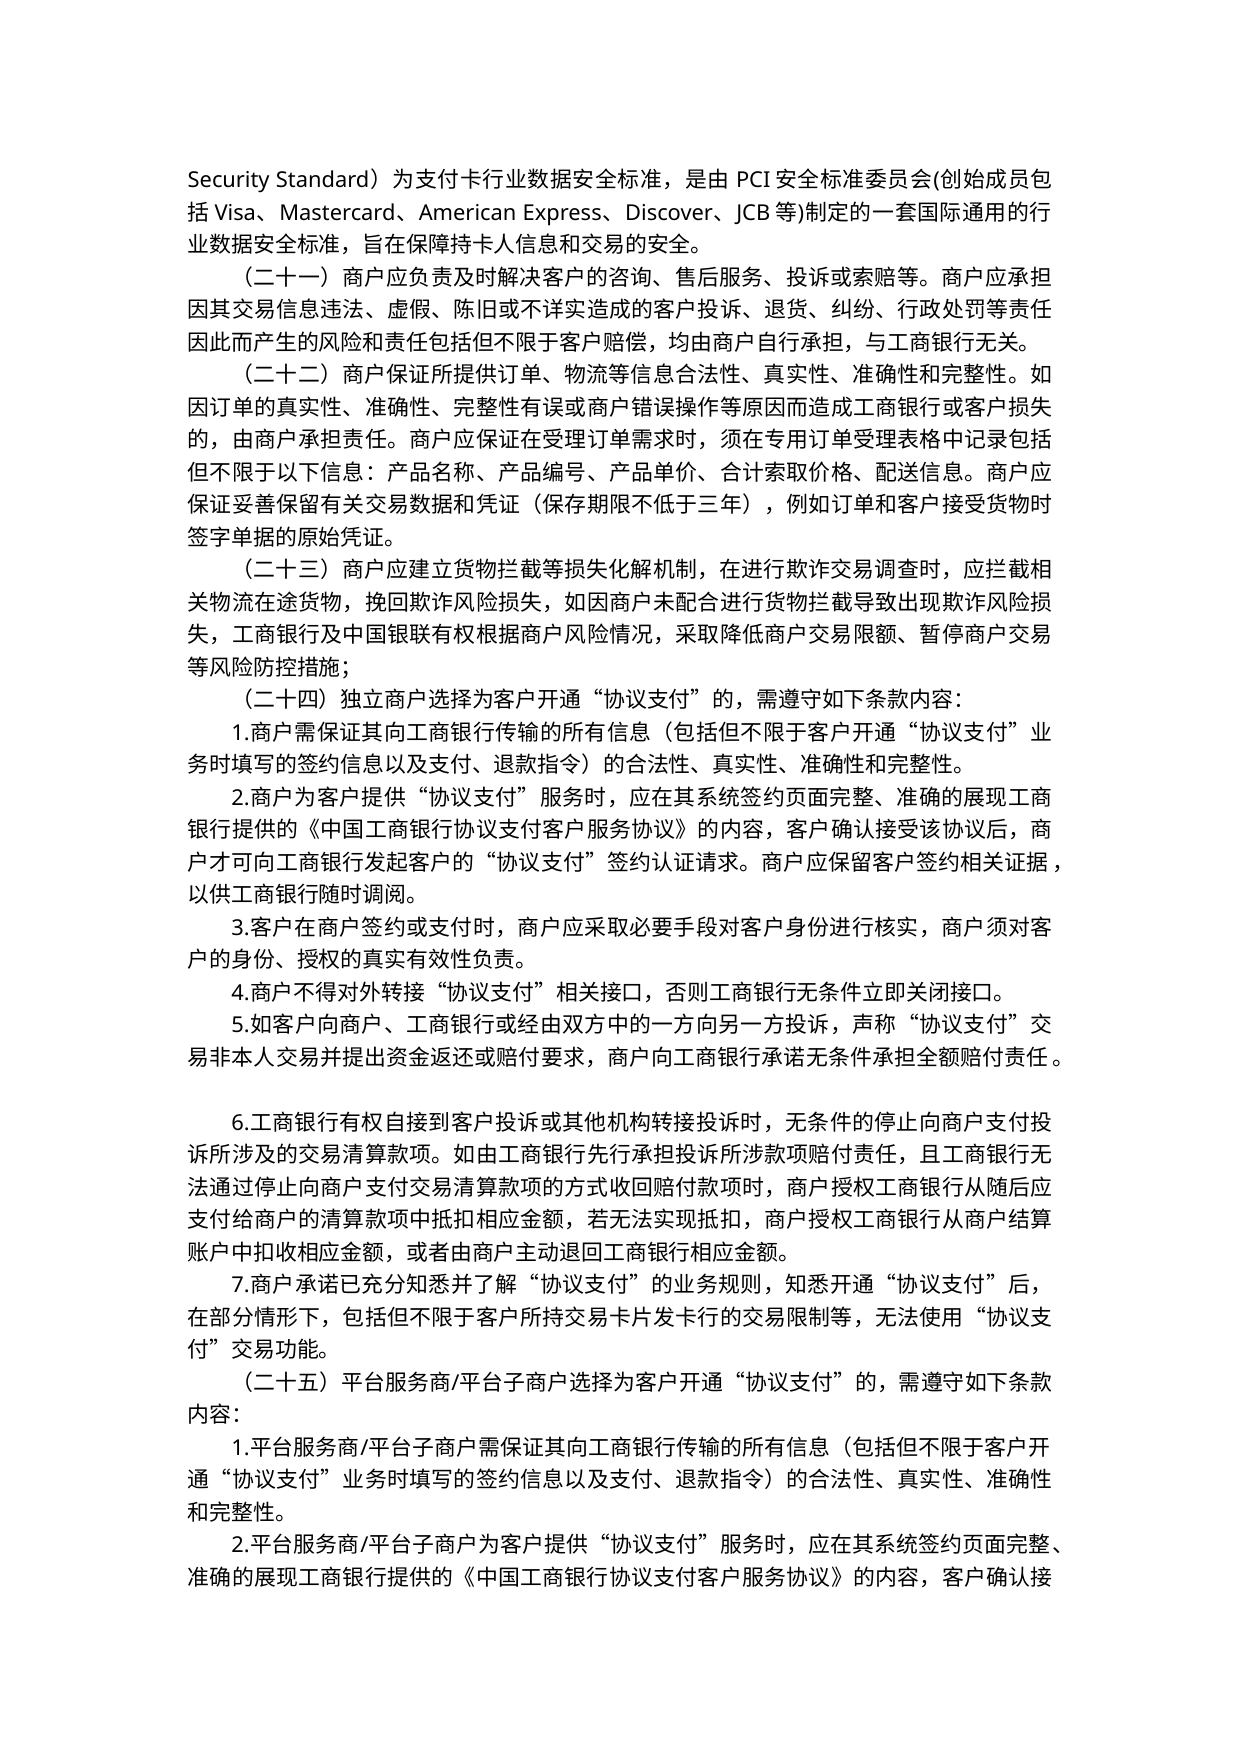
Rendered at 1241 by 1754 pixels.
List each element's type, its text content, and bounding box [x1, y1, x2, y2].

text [187, 1527, 1052, 1592]
text 7.商户承诺已充分知悉并了解“协议支付”的业务规则，知悉开通“协议支付”后，在部分情形下，包括但不限于客户所持交易卡片发卡行的交易限制等，无法使用“协议支付”交易功能。 [187, 1267, 1052, 1364]
text 5.如客户向商户、工商银行或经由双方中的一方向另一方投诉，声称“协议支付”交易非本人交易并提出资金返还或赔付要求，商户向工商银行承诺无条件承担全额赔付责任。 [187, 1007, 1052, 1104]
text 1.商户需保证其向工商银行传输的所有信息（包括但不限于客户开通“协议支付”业务时填写的签约信息以及支付、退款指令）的合法性、真实性、准确性和完整性。 [187, 714, 1052, 779]
text 3.客户在商户签约或支付时，商户应采取必要手段对客户身份进行核实，商户须对客户的身份、授权的真实有效性负责。 [187, 909, 1052, 974]
text 6.工商银行有权自接到客户投诉或其他机构转接投诉时，无条件的停止向商户支付投诉所涉及的交易清算款项。如由工商银行先行承担投诉所涉款项赔付责任，且工商银行无法通过停止向商户支付交易清算款项的方式收回赔付款项时，商户授权工商银行从随后应支付给商户的清算款项中抵扣相应金额，若无法实现抵扣，商户授权工商银行从商户结算账户中扣收相应金额，或者由商户主动退回工商银行相应金额。 [187, 1104, 1052, 1267]
text （二十二）商户保证所提供订单、物流等信息合法性、真实性、准确性和完整性。如因订单的真实性、准确性、完整性有误或商户错误操作等原因而造成工商银行或客户损失的，由商户承担责任。商户应保证在受理订单需求时，须在专用订单受理表格中记录包括但不限于以下信息：产品名称、产品编号、产品单价、合计索取价格、配送信息。商户应保证妥善保留有关交易数据和凭证（保存期限不低于三年），例如订单和客户接受货物时签字单据的原始凭证。 [187, 357, 1053, 552]
text 4.商户不得对外转接“协议支付”相关接口，否则工商银行无条件立即关闭接口。 [187, 974, 1052, 1007]
text （二十三）商户应建立货物拦截等损失化解机制，在进行欺诈交易调查时，应拦截相关物流在途货物，挽回欺诈风险损失，如因商户未配合进行货物拦截导致出现欺诈风险损失，工商银行及中国银联有权根据商户风险情况，采取降低商户交易限额、暂停商户交易等风险防控措施； [187, 552, 1053, 682]
text （二十一）商户应负责及时解决客户的咨询、售后服务、投诉或索赔等。商户应承担因其交易信息违法、虚假、陈旧或不详实造成的客户投诉、退货、纠纷、行政处罚等责任，因此而产生的风险和责任包括但不限于客户赔偿，均由商户自行承担，与工商银行无关。 [187, 259, 1053, 357]
text （二十四）独立商户选择为客户开通“协议支付”的，需遵守如下条款内容： [187, 682, 1052, 714]
text （二十五）平台服务商/平台子商户选择为客户开通“协议支付”的，需遵守如下条款内容： [187, 1364, 1052, 1429]
text 2.商户为客户提供“协议支付”服务时，应在其系统签约页面完整、准确的展现工商银行提供的《中国工商银行协议支付客户服务协议》的内容，客户确认接受该协议后，商户才可向工商银行发起客户的“协议支付”签约认证请求。商户应保留客户签约相关证据，以供工商银行随时调阅。 [187, 779, 1052, 909]
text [187, 162, 1053, 259]
text 1.平台服务商/平台子商户需保证其向工商银行传输的所有信息（包括但不限于客户开通“协议支付”业务时填写的签约信息以及支付、退款指令）的合法性、真实性、准确性和完整性。 [187, 1429, 1052, 1527]
